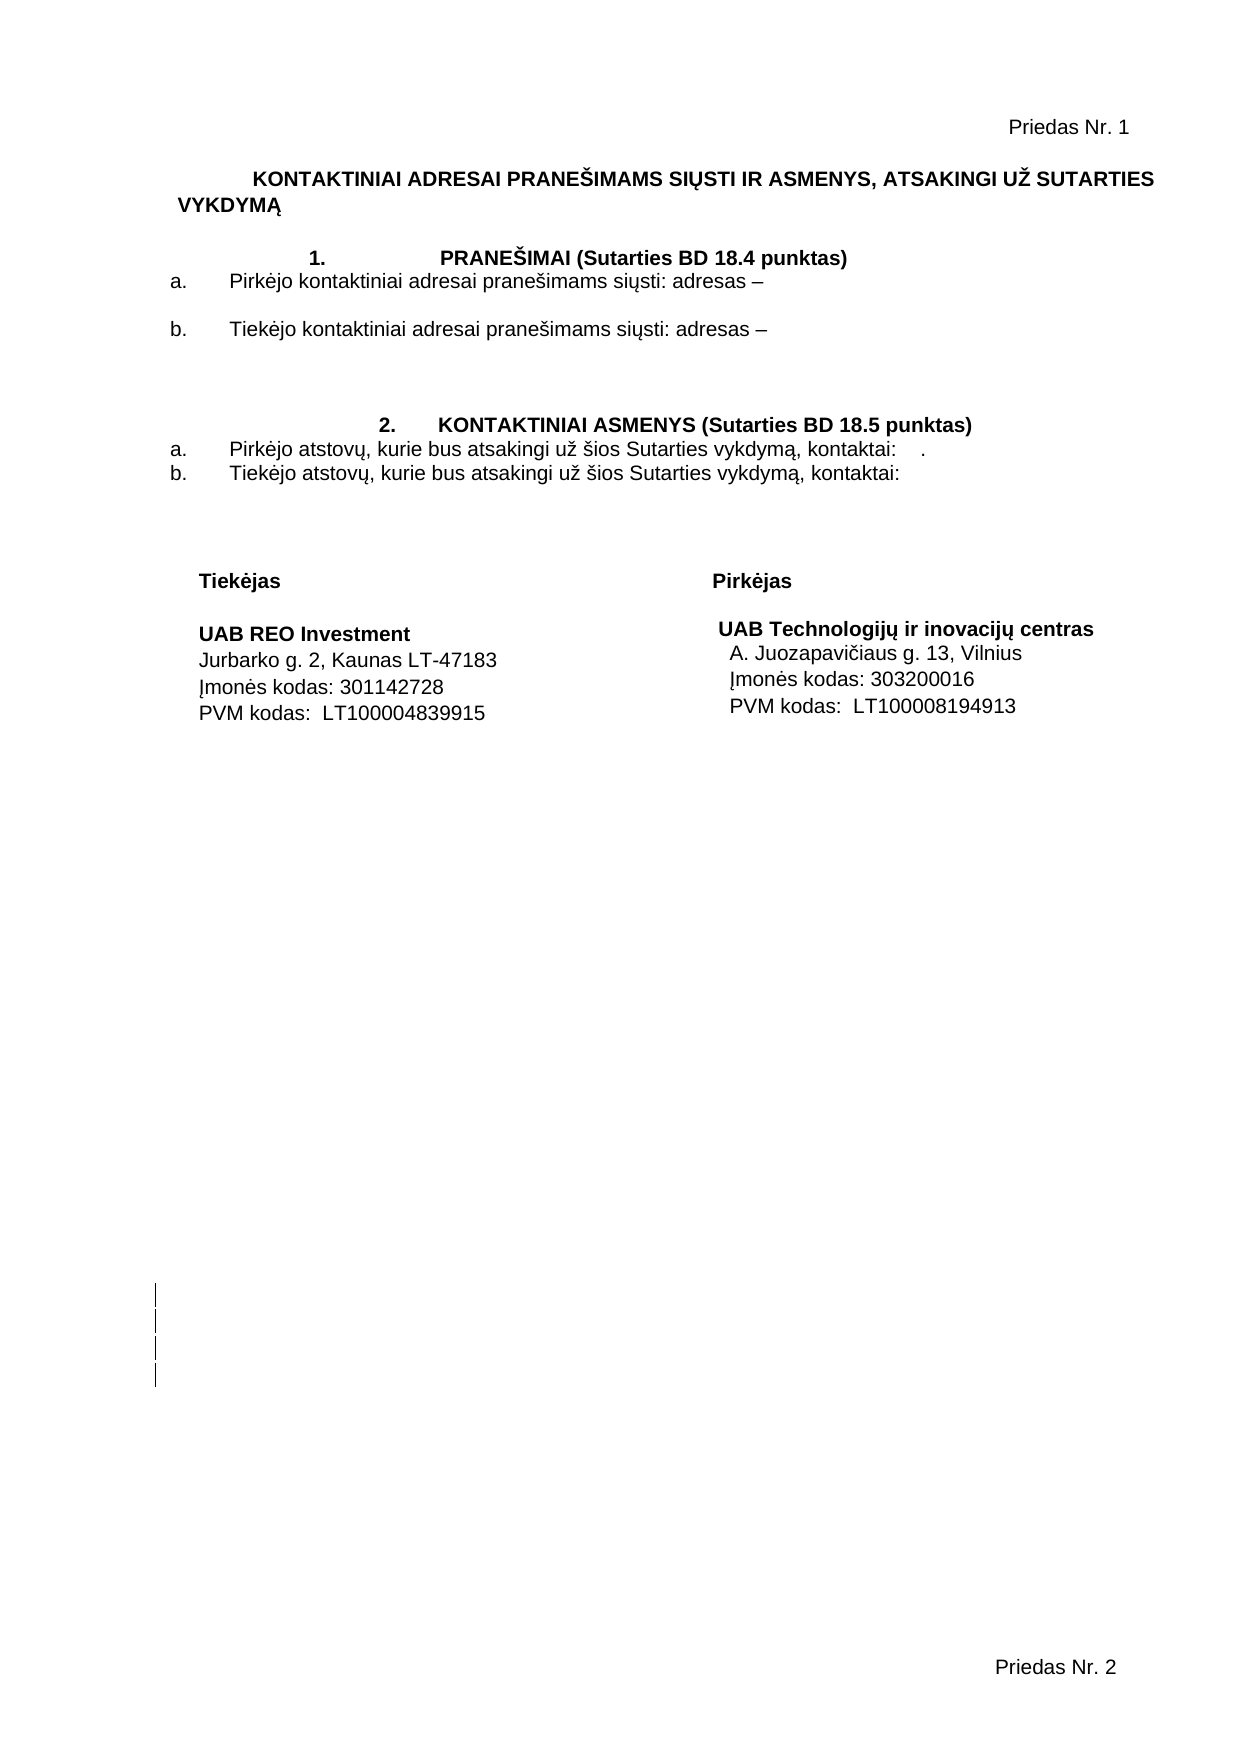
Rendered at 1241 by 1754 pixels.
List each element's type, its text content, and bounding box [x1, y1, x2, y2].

list KONTAKTINIAI ASMENYS (Sutarties BD 18.5 punktas) [170, 413, 1181, 437]
table_header Pirkėjas UAB Technologijų ir inovacijų centras A. Juozapavičiaus g. 13, Vilnius Įmonės kodas: 303200016 PVM kodas: LT100008194913 [701, 565, 1185, 1070]
list Pirkėjo kontaktiniai adresai pranešimams siųsti: adresas – [170, 269, 1181, 293]
text Priedas Nr. 1 [1002, 115, 1181, 139]
table_header Tiekėjas UAB REO Investment Jurbarko g. 2, Kaunas LT-47183 Įmonės kodas: 301142728 PVM kodas: LT100004839915 [170, 565, 701, 1070]
list Tiekėjo kontaktiniai adresai pranešimams siųsti: adresas – [170, 317, 1181, 341]
text Priedas Nr. 2 [995, 1655, 1181, 1679]
list PRANEŠIMAI (Sutarties BD 18.4 punktas) [170, 245, 1181, 269]
list Pirkėjo atstovų, kurie bus atsakingi už šios Sutarties vykdymą, kontaktai: . [170, 437, 1181, 461]
list Tiekėjo atstovų, kurie bus atsakingi už šios Sutarties vykdymą, kontaktai: [170, 461, 1181, 485]
text KONTAKTINIAI ADRESAI PRANEŠIMAMS SIŲSTI IR ASMENYS, ATSAKINGI UŽ SUTARTIES VYKDYMĄ [177, 166, 1181, 217]
